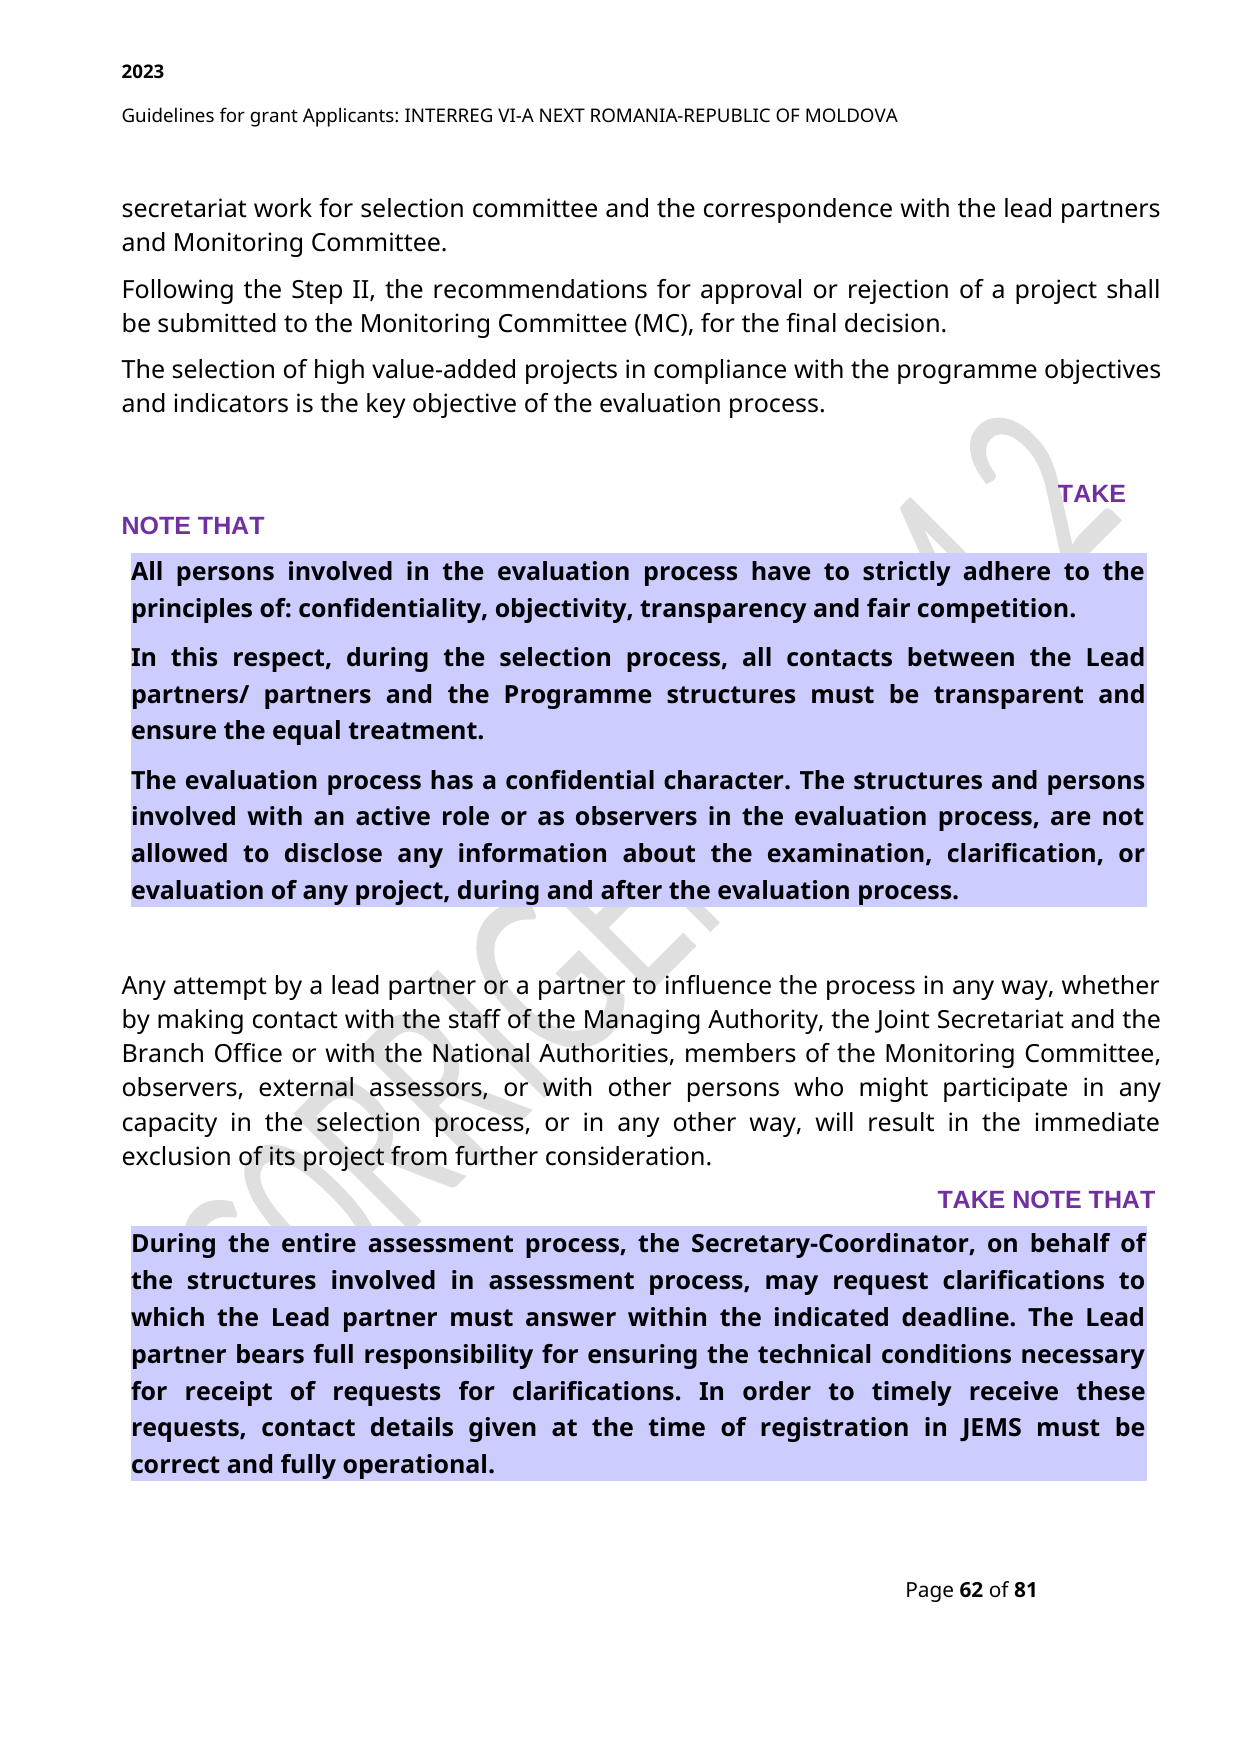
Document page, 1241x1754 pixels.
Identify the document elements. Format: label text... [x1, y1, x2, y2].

text In this respect, during the selection process, all contacts between the Lead partners/ partners and the Programme structures must be transparent and ensure the equal treatment. [131, 639, 1147, 747]
text During the entire assessment process, the Secretary-Coordinator, on behalf of the structures involved in assessment process, may request clarifications to which the Lead partner must answer within the indicated deadline. The Lead partner bears full responsibility for ensuring the technical conditions necessary for receipt of requests for clarifications. In order to timely receive these requests, contact details given at the time of registration in JEMS must be correct and fully operational. [131, 1226, 1147, 1481]
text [121, 191, 1162, 259]
text All persons involved in the evaluation process have to strictly adhere to the principles of: confidentiality, objectivity, transparency and fair competition. [131, 553, 1147, 624]
text Following the Step II, the recommendations for approval or rejection of a project shall be submitted to the Monitoring Committee (MC), for the final decision. [121, 271, 1162, 339]
text Any attempt by a lead partner or a partner to influence the process in any way, whether by making contact with the staff of the Managing Authority, the Joint Secretariat and the Branch Office or with the National Authorities, members of the Monitoring Committee, observers, external assessors, or with other persons who might participate in any capacity in the selection process, or in any other way, will result in the immediate exclusion of its project from further consideration. [121, 968, 1162, 1172]
text TAKE NOTE THAT [121, 479, 1162, 541]
text The selection of high value-added projects in compliance with the programme objectives and indicators is the key objective of the evaluation process. [121, 352, 1162, 420]
text The evaluation process has a confidential character. The structures and persons involved with an active role or as observers in the evaluation process, are not allowed to disclose any information about the examination, clarification, or evaluation of any project, during and after the evaluation process. [131, 762, 1147, 907]
text TAKE NOTE THAT [121, 1185, 1162, 1213]
